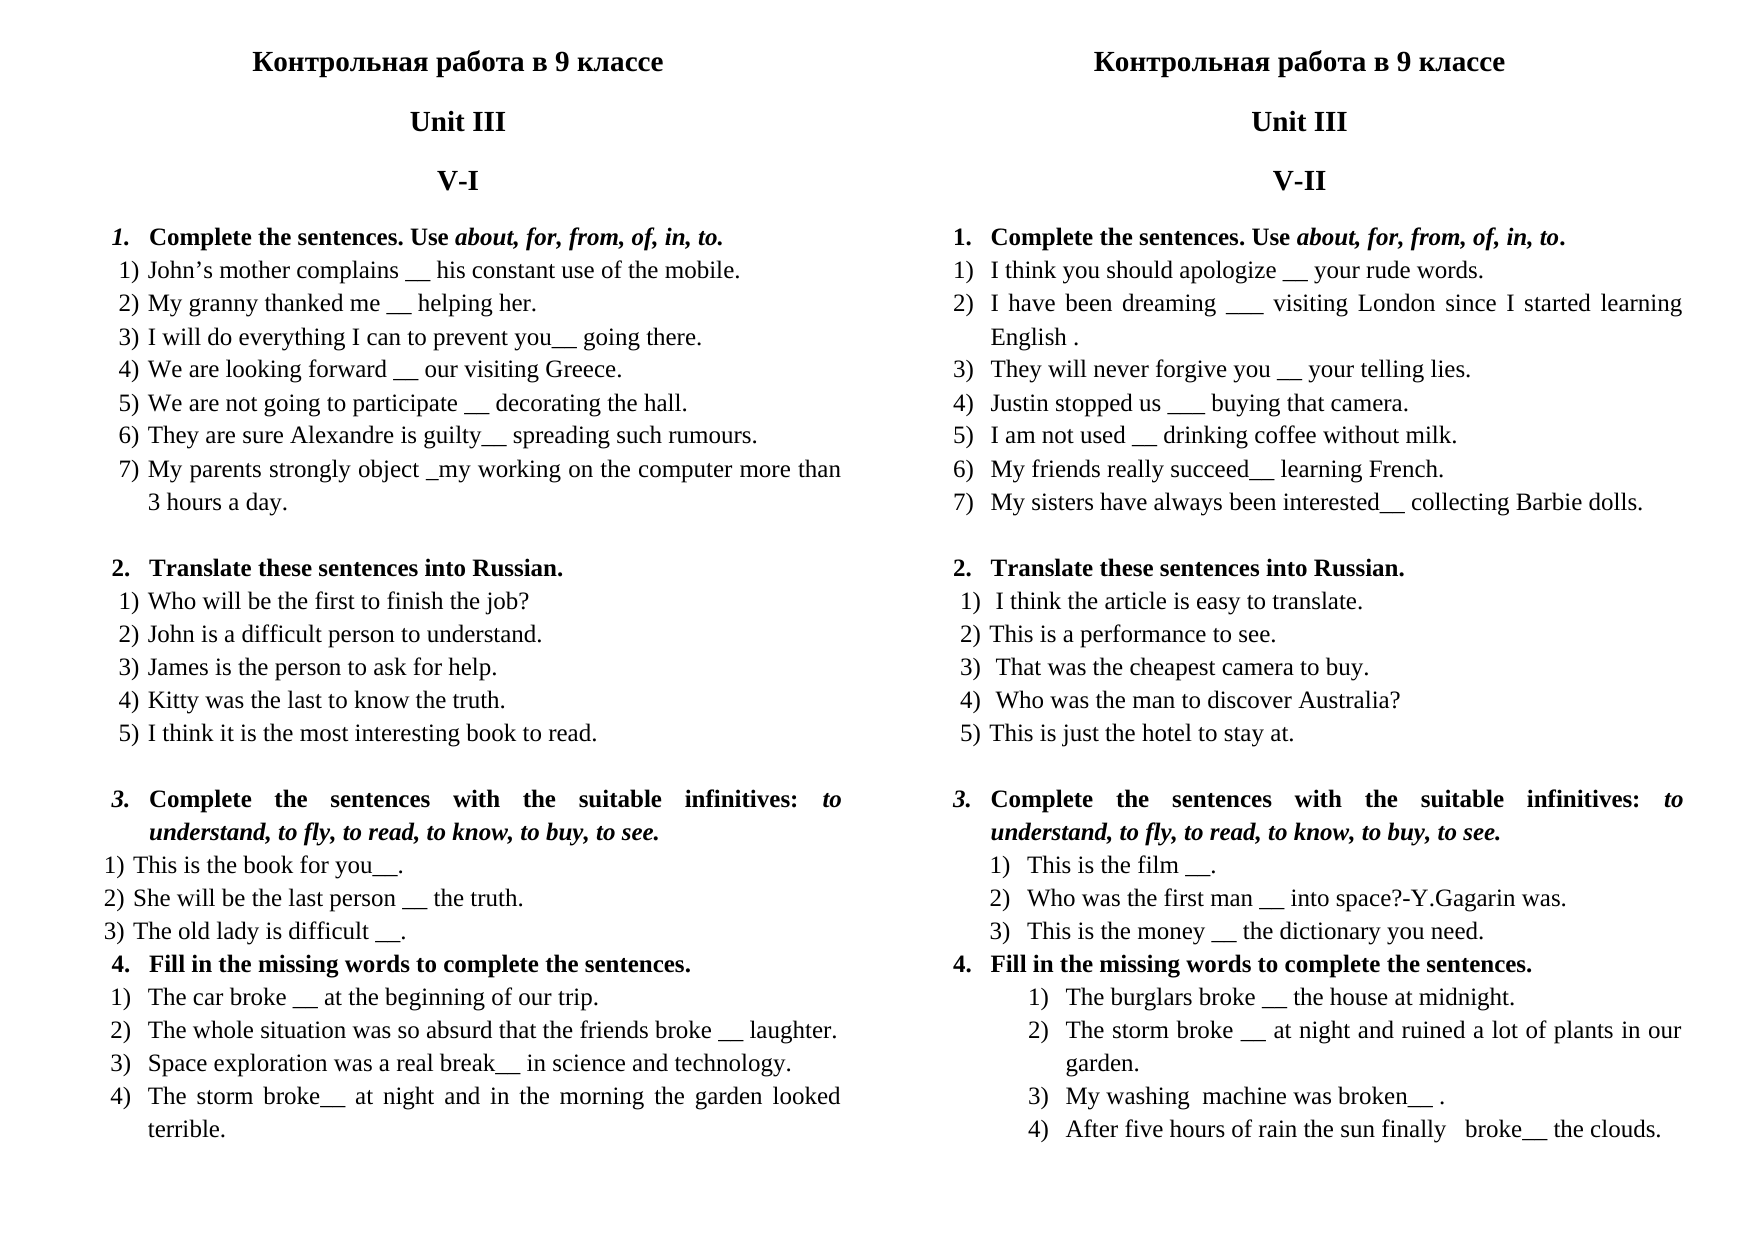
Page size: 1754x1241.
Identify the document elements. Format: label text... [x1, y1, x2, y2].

list John’s mother complains __ his constant use of the mobile. [118, 256, 842, 284]
list John is a difficult person to understand. [118, 619, 842, 647]
text Контрольная работа в 9 классе [915, 44, 1683, 78]
list Complete the sentences. Use about, for, from, of, in, to. [953, 222, 1683, 251]
list James is the person to ask for help. [118, 652, 842, 681]
list The storm broke __ at night and ruined a lot of plants in our garden. [1028, 1015, 1683, 1077]
list They will never forgive you __ your telling lies. [953, 354, 1683, 383]
list Who was the man to discover Australia? [960, 685, 1683, 713]
list We are not going to participate __ decorating the hall. [118, 388, 842, 416]
list The burglars broke __ the house at midnight. [1028, 982, 1683, 1011]
list The car broke __ at the beginning of our trip. [110, 982, 842, 1011]
list Who was the first man __ into space?-Y.Gagarin was. [989, 883, 1683, 912]
list Fill in the missing words to complete the sentences. [953, 949, 1683, 978]
text V-I [74, 163, 842, 197]
list Kitty was the last to know the truth. [118, 685, 842, 713]
text Контрольная работа в 9 классе [74, 44, 842, 78]
text Unit III [915, 104, 1683, 137]
list This is the book for you__. [103, 850, 842, 879]
list I have been dreaming ___ visiting London since I started learning English . [953, 288, 1683, 350]
list Complete the sentences with the suitable infinitives: to understand, to fly, to read, to know, to buy, to see. [111, 784, 842, 846]
list Complete the sentences with the suitable infinitives: to understand, to fly, to read, to know, to buy, to see. [953, 784, 1683, 846]
list I think you should apologize __ your rude words. [953, 256, 1683, 284]
list I think it is the most interesting book to read. [118, 718, 842, 747]
list I will do everything I can to prevent you__ going there. [118, 322, 842, 350]
list My friends really succeed__ learning French. [953, 454, 1683, 482]
list After five hours of rain the sun finally broke__ the clouds. [1028, 1114, 1683, 1143]
list Complete the sentences. Use about, for, from, of, in, to. [111, 222, 842, 251]
list This is the film __. [989, 850, 1683, 879]
list The old lady is difficult __. [103, 916, 842, 945]
list My parents strongly object _my working on the computer more than 3 hours a day. [118, 454, 842, 515]
list My washing machine was broken__ . [1028, 1081, 1683, 1110]
text Unit III [74, 104, 842, 137]
list Space exploration was a real break__ in science and technology. [110, 1048, 842, 1077]
list Translate these sentences into Russian. [111, 553, 842, 581]
text V-II [915, 163, 1683, 197]
list The storm broke__ at night and in the morning the garden looked terrible. [110, 1081, 842, 1143]
list This is just the hotel to stay at. [960, 718, 1683, 747]
list Fill in the missing words to complete the sentences. [111, 949, 842, 978]
list Who will be the first to finish the job? [118, 586, 842, 614]
list The whole situation was so absurd that the friends broke __ laughter. [110, 1015, 842, 1044]
list This is a performance to see. [960, 619, 1683, 647]
list We are looking forward __ our visiting Greece. [118, 354, 842, 383]
list Translate these sentences into Russian. [953, 553, 1683, 581]
list I am not used __ drinking coffee without milk. [953, 421, 1683, 449]
list She will be the last person __ the truth. [103, 883, 842, 912]
list My granny thanked me __ helping her. [118, 288, 842, 317]
list That was the cheapest camera to buy. [960, 652, 1683, 681]
list This is the money __ the dictionary you need. [989, 916, 1683, 945]
list Justin stopped us ___ buying that camera. [953, 388, 1683, 416]
list My sisters have always been interested__ collecting Barbie dolls. [953, 487, 1683, 515]
list They are sure Alexandre is guilty__ spreading such rumours. [118, 421, 842, 449]
list I think the article is easy to translate. [960, 586, 1683, 614]
